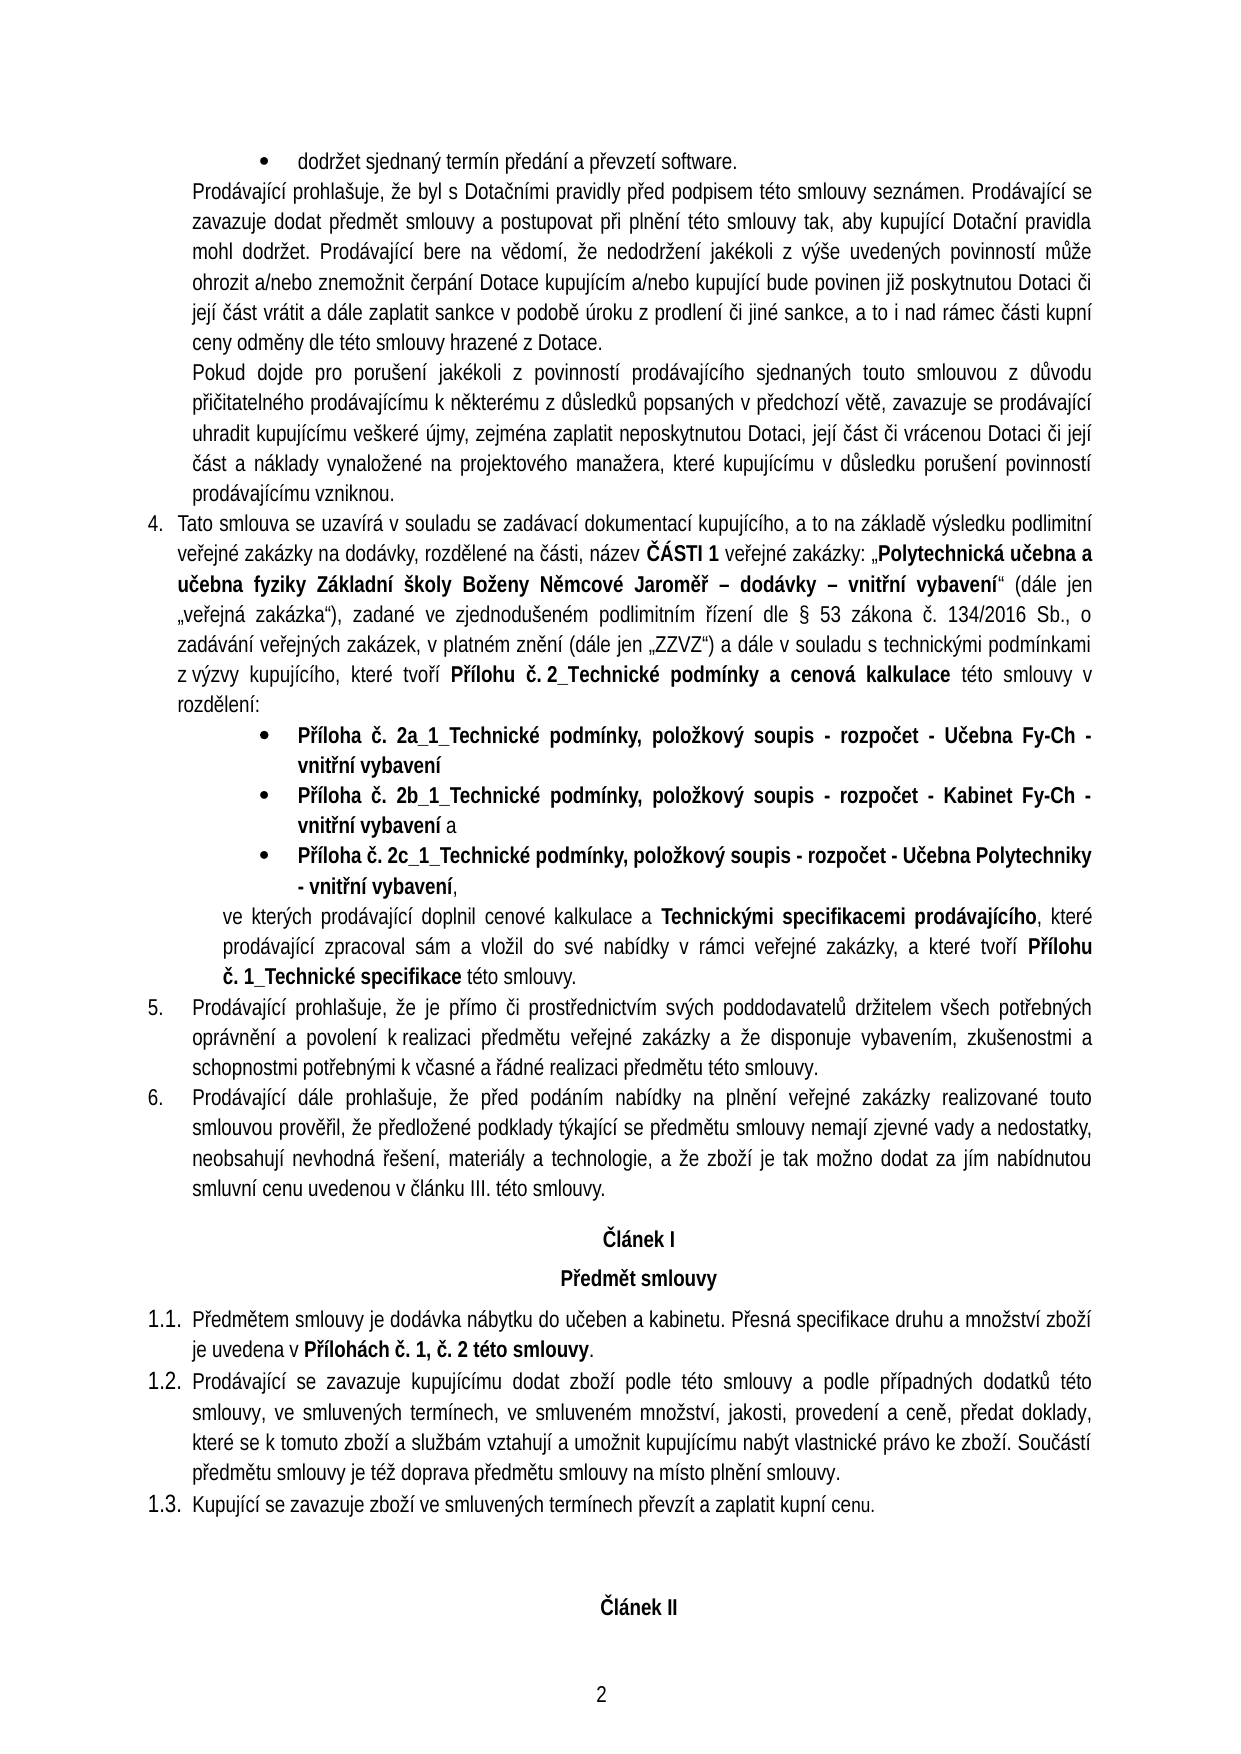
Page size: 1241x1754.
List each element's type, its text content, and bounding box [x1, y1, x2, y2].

list Prodávající prohlašuje, že je přímo či prostřednictvím svých poddodavatelů držitelem všech potřebných oprávnění a povolení k realizaci předmětu veřejné zakázky a že disponuje vybavením, zkušenostmi a schopnostmi potřebnými k včasné a řádné realizaci předmětu této smlouvy. [148, 993, 1092, 1080]
text Článek I [185, 1226, 1092, 1252]
list Kupující se zavazuje zboží ve smluvených termínech převzít a zaplatit kupní cenu. [148, 1489, 1092, 1518]
list Příloha č. 2b_1_Technické podmínky, položkový soupis - rozpočet - Kabinet Fy-Ch - vnitřní vybavení a [260, 782, 1092, 839]
list Tato smlouva se uzavírá v souladu se zadávací dokumentací kupujícího, a to na základě výsledku podlimitní veřejné zakázky na dodávky, rozdělené na části, název ČÁSTI 1 veřejné zakázky: „Polytechnická učebna a učebna fyziky Základní školy Boženy Němcové Jaroměř – dodávky – vnitřní vybavení“ (dále jen „veřejná zakázka“), zadané ve zjednodušeném podlimitním řízení dle § 53 zákona č. 134/2016 Sb., o zadávání veřejných zakázek, v platném znění (dále jen „ZZVZ“) a dále v souladu s technickými podmínkami z výzvy kupujícího, které tvoří Přílohu č. 2_Technické podmínky a cenová kalkulace této smlouvy v rozdělení: [148, 510, 1092, 718]
list Příloha č. 2a_1_Technické podmínky, položkový soupis - rozpočet - Učebna Fy-Ch - vnitřní vybavení [260, 722, 1092, 778]
list Příloha č. 2c_1_Technické podmínky, položkový soupis - rozpočet - Učebna Polytechniky - vnitřní vybavení, [260, 842, 1092, 899]
list Předmětem smlouvy je dodávka nábytku do učeben a kabinetu. Přesná specifikace druhu a množství zboží je uvedena v Přílohách č. 1, č. 2 této smlouvy. [148, 1303, 1092, 1362]
list Prodávající prohlašuje, že byl s Dotačními pravidly před podpisem této smlouvy seznámen. Prodávající se zavazuje dodat předmět smlouvy a postupovat při plnění této smlouvy tak, aby kupující Dotační pravidla mohl dodržet. Prodávající bere na vědomí, že nedodržení jakékoli z výše uvedených povinností může ohrozit a/nebo znemožnit čerpání Dotace kupujícím a/nebo kupující bude povinen již poskytnutou Dotaci či její část vrátit a dále zaplatit sankce v podobě úroku z prodlení či jiné sankce, a to i nad rámec části kupní ceny odměny dle této smlouvy hrazené z Dotace. [192, 178, 1092, 355]
list Prodávající dále prohlašuje, že před podáním nabídky na plnění veřejné zakázky realizované touto smlouvou prověřil, že předložené podklady týkající se předmětu smlouvy nemají zjevné vady a nedostatky, neobsahují nevhodná řešení, materiály a technologie, a že zboží je tak možno dodat za jím nabídnutou smluvní cenu uvedenou v článku III. této smlouvy. [148, 1084, 1092, 1201]
list dodržet sjednaný termín předání a převzetí software. [260, 148, 1092, 174]
list Prodávající se zavazuje kupujícímu dodat zboží podle této smlouvy a podle případných dodatků této smlouvy, ve smluvených termínech, ve smluveném množství, jakosti, provedení a ceně, předat doklady, které se k tomuto zboží a službám vztahují a umožnit kupujícímu nabýt vlastnické právo ke zboží. Součástí předmětu smlouvy je též doprava předmětu smlouvy na místo plnění smlouvy. [148, 1366, 1092, 1486]
list ve kterých prodávající doplnil cenové kalkulace a Technickými specifikacemi prodávajícího, které prodávající zpracoval sám a vložil do své nabídky v rámci veřejné zakázky, a které tvoří Přílohu č. 1_Technické specifikace této smlouvy. [223, 903, 1092, 990]
subtitle Předmět smlouvy [185, 1265, 1092, 1291]
text Článek II [185, 1594, 1092, 1621]
list Pokud dojde pro porušení jakékoli z povinností prodávajícího sjednaných touto smlouvou z důvodu přičitatelného prodávajícímu k některému z důsledků popsaných v předchozí větě, zavazuje se prodávající uhradit kupujícímu veškeré újmy, zejména zaplatit neposkytnutou Dotaci, její část či vrácenou Dotaci či její část a náklady vynaložené na projektového manažera, které kupujícímu v důsledku porušení povinností prodávajícímu vzniknou. [192, 359, 1092, 506]
